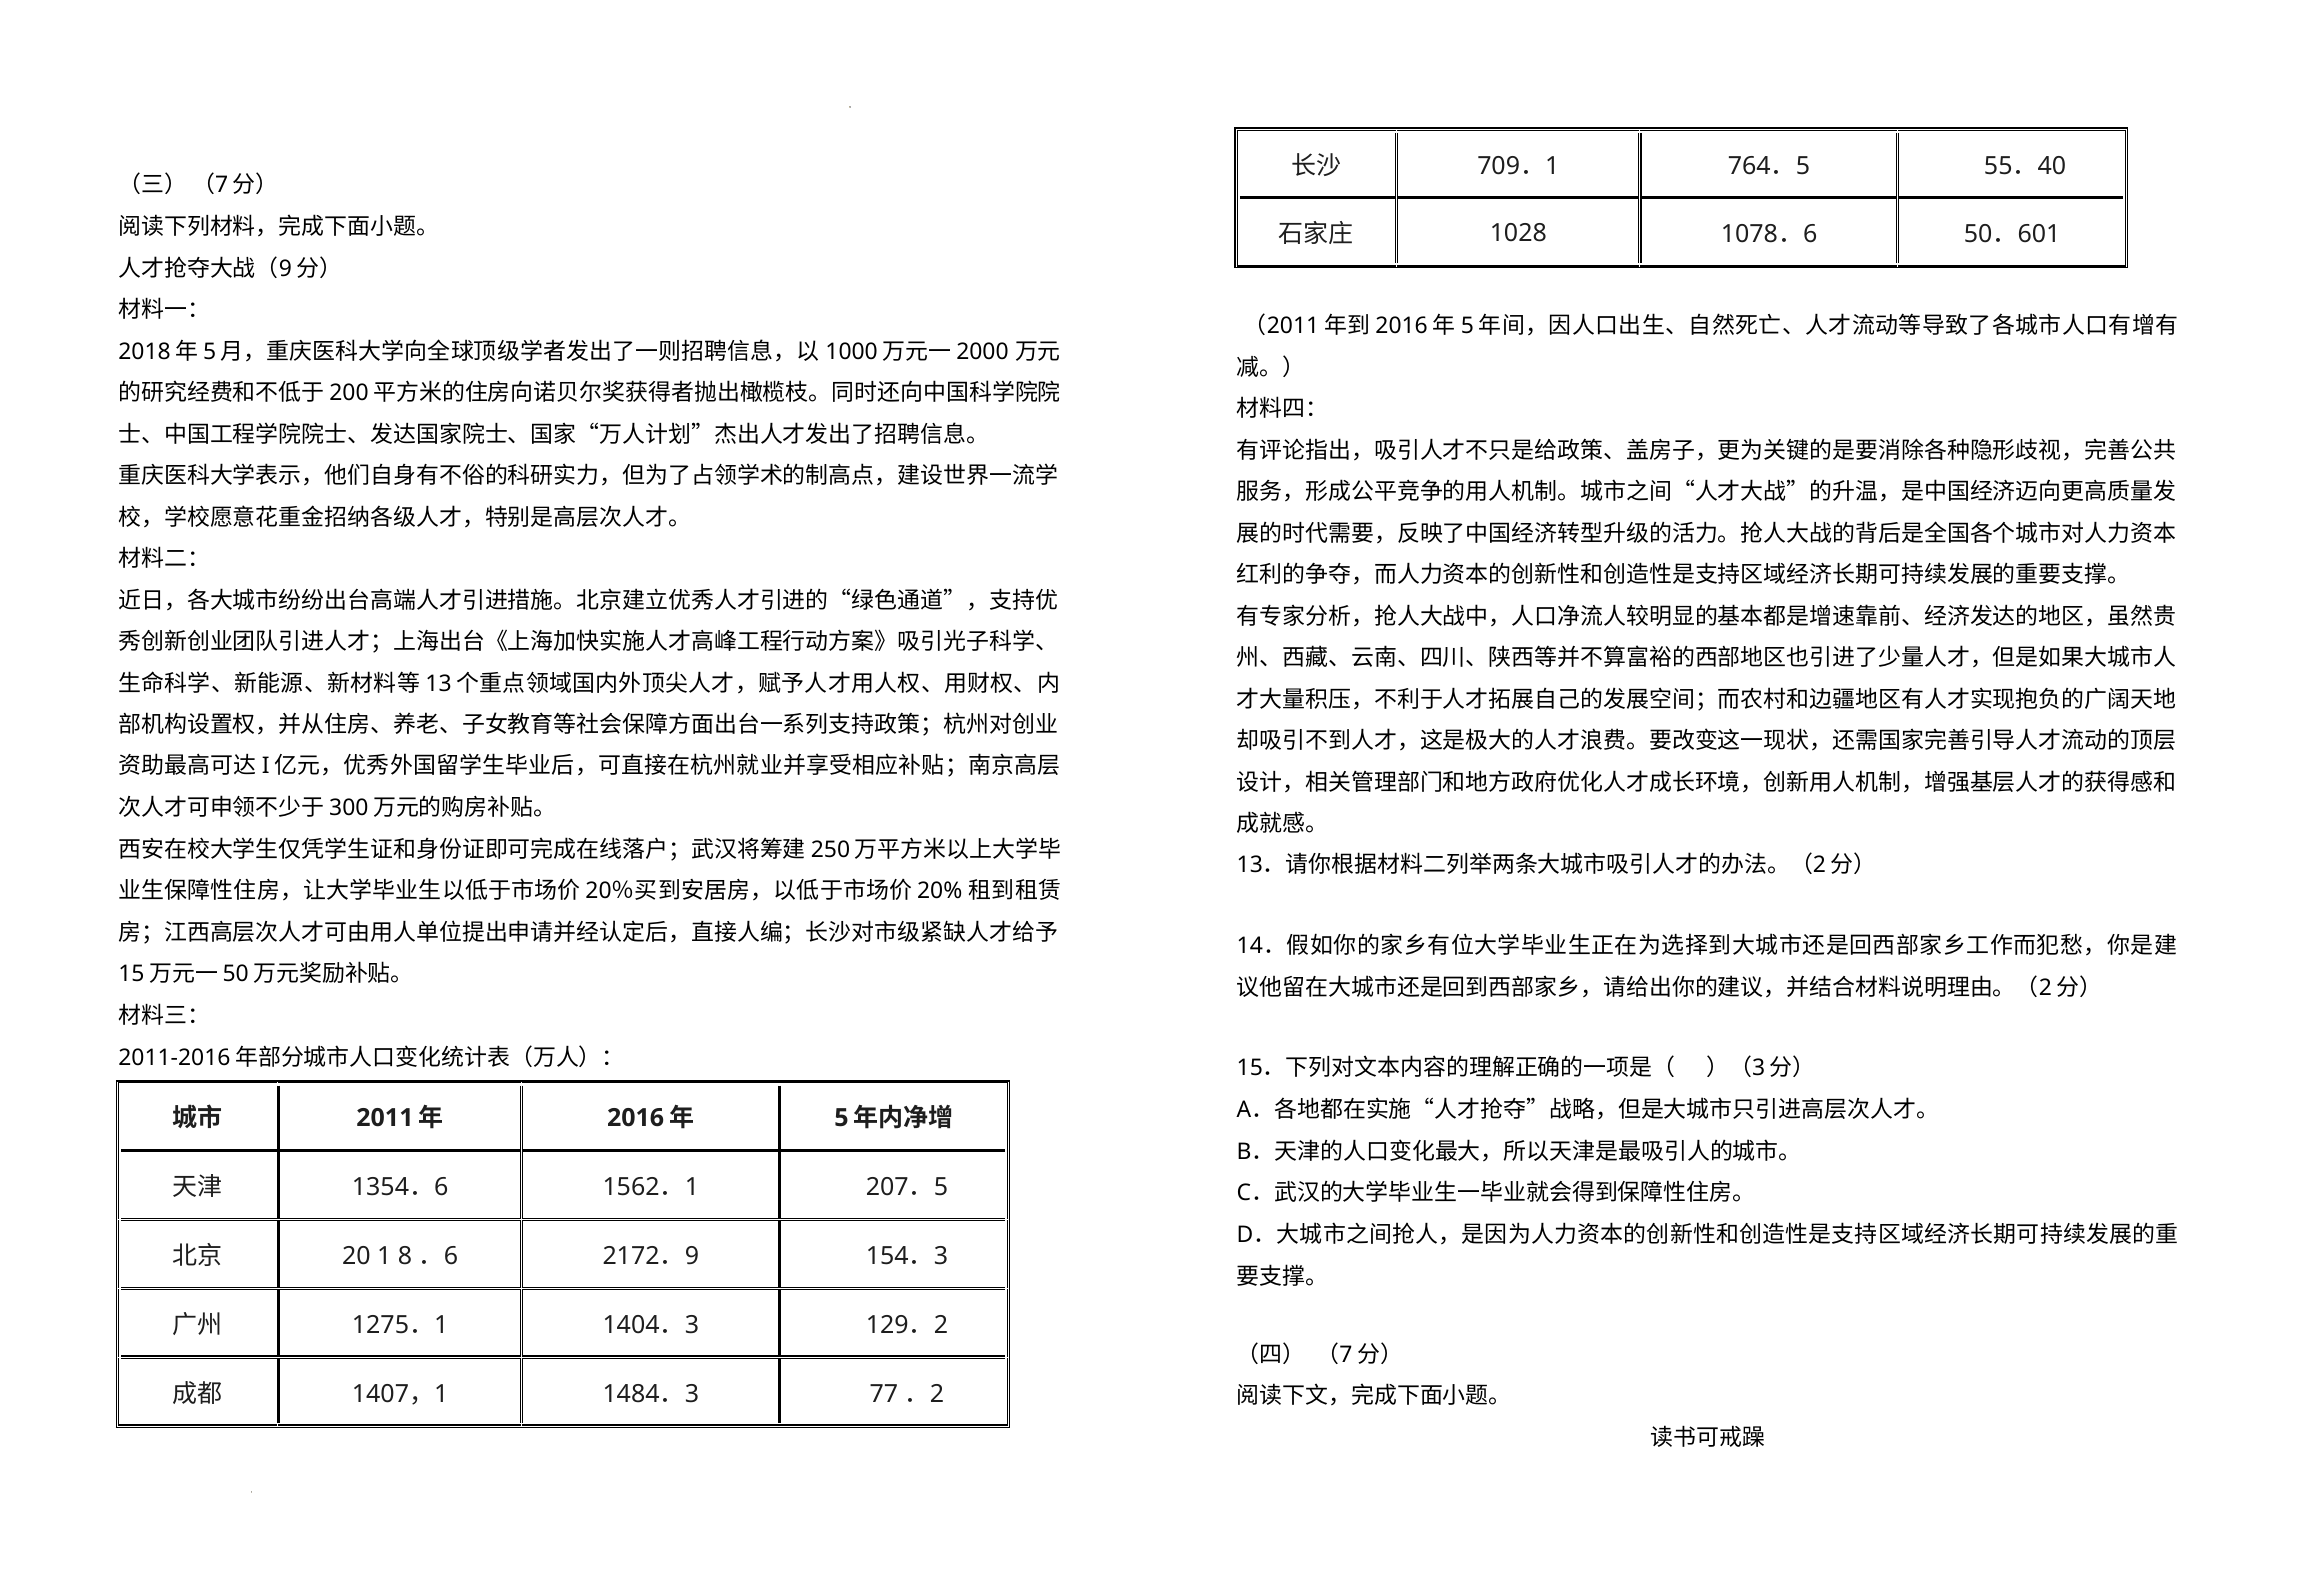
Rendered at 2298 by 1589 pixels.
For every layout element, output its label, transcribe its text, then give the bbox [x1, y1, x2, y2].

text 14．假如你的家乡有位大学毕业生正在为选择到大城市还是回西部家乡工作而犯愁，你是建议他留在大城市还是回到西部家乡，请给出你的建议，并结合材料说明理由。（2分） [1236, 927, 2179, 1002]
table_cell 1407，1 [278, 1359, 522, 1424]
table_cell 1275．1 [280, 1290, 520, 1355]
text 人才抢夺大战（9分） [118, 249, 1061, 283]
text 15．下列对文本内容的理解正确的一项是（ ）（3分） [1236, 1049, 2179, 1083]
table_cell 207．5 [781, 1149, 1007, 1218]
table_cell 成都 [119, 1355, 278, 1424]
table_cell 709．1 [1396, 129, 1640, 196]
table_cell 77 ．2 [779, 1355, 1007, 1424]
table_cell 55．40 [1898, 131, 2125, 196]
table_cell 广州 [118, 1287, 278, 1355]
table_cell 1078．6 [1640, 199, 1898, 265]
table_cell 154．3 [779, 1218, 1008, 1287]
table_cell 石家庄 [1238, 196, 1396, 265]
table_cell 1484．3 [522, 1359, 779, 1424]
table_cell 50．601 [1898, 196, 2125, 265]
table_cell 北京 [118, 1218, 278, 1287]
list （7分） [118, 166, 1061, 199]
text 材料四： [1236, 390, 2179, 423]
table_header 5年内净增 [779, 1083, 1007, 1149]
text C．武汉的大学毕业生一毕业就会得到保障性住房。 [1236, 1174, 2179, 1208]
table_header 2011年 [278, 1083, 522, 1149]
text 近日，各大城市纷纷出台高端人才引进措施。北京建立优秀人才引进的“绿色通道”，支持优秀创新创业团队引进人才；上海出台《上海加快实施人才高峰工程行动方案》吸引光子科学、生命科学、新能源、新材料等13个重点领域国内外顶尖人才，赋予人才用人权、用财权、内部机构设置权，并从住房、养老、子女教育等社会保障方面出台一系列支持政策；杭州对创业资助最高可达I亿元，优秀外国留学生毕业后，可直接在杭州就业并享受相应补贴；南京高层次人才可申领不少于300万元的购房补贴。 [118, 581, 1061, 822]
text A．各地都在实施“人才抢夺”战略，但是大城市只引进高层次人才。 [1236, 1091, 2179, 1124]
text 读书可戒躁 [1236, 1419, 2179, 1452]
list （7分） [1236, 1336, 2179, 1369]
text 阅读下列材料，完成下面小题。 [118, 208, 1061, 241]
text 13．请你根据材料二列举两条大城市吸引人才的办法。（2分） [1236, 846, 2179, 879]
text 2018年5月，重庆医科大学向全球顶级学者发出了一则招聘信息，以1000万元一2000 万元的研究经费和不低于200平方米的住房向诺贝尔奖获得者抛出橄榄枝。同时还向中国科学院院士、中国工程学院院士、发达国家院士、国家“万人计划”杰出人才发出了招聘信息。 [118, 332, 1061, 449]
table_cell 1562．1 [523, 1152, 778, 1218]
text 阅读下文，完成下面小题。 [1236, 1377, 2179, 1411]
text 有评论指出，吸引人才不只是给政策、盖房子，更为关键的是要消除各种隐形歧视，完善公共服务，形成公平竞争的用人机制。城市之间“人才大战”的升温，是中国经济迈向更高质量发展的时代需要，反映了中国经济转型升级的活力。抢人大战的背后是全国各个城市对人力资本红利的争夺，而人力资本的创新性和创造性是支持区域经济长期可持续发展的重要支撑。 [1236, 432, 2179, 589]
table_cell 20 1 8 ．6 [280, 1221, 520, 1287]
text 有专家分析，抢人大战中，人口净流人较明显的基本都是增速靠前、经济发达的地区，虽然贵州、西藏、云南、四川、陕西等并不算富裕的西部地区也引进了少量人才，但是如果大城市人才大量积压，不利于人才拓展自己的发展空间；而农村和边疆地区有人才实现抱负的广阔天地却吸引不到人才，这是极大的人才浪费。要改变这一现状，还需国家完善引导人才流动的顶层设计，相关管理部门和地方政府优化人才成长环境，创新用人机制，增强基层人才的获得感和成就感。 [1236, 597, 2179, 838]
text 2011-2016年部分城市人口变化统计表（万人）： [118, 1038, 1061, 1072]
text 材料三： [118, 997, 1061, 1030]
table_cell 2172．9 [523, 1221, 778, 1287]
table_cell 天津 [119, 1149, 277, 1218]
text （2011年到2016年5年间，因人口出生、自然死亡、人才流动等导致了各城市人口有增有减。） [1236, 307, 2179, 382]
text 重庆医科大学表示，他们自身有不俗的科研实力，但为了占领学术的制高点，建设世界一流学校，学校愿意花重金招纳各级人才，特别是高层次人才。 [118, 457, 1061, 532]
table_cell 129．2 [779, 1287, 1008, 1355]
text D．大城市之间抢人，是因为人力资本的创新性和创造性是支持区域经济长期可持续发展的重要支撑。 [1236, 1216, 2179, 1291]
text 材料一： [118, 291, 1061, 324]
table_cell 1028 [1396, 196, 1640, 265]
table_cell 1404．3 [523, 1290, 778, 1355]
text B．天津的人口变化最大，所以天津是最吸引人的城市。 [1236, 1133, 2179, 1166]
table_cell 764．5 [1640, 131, 1898, 196]
text 材料二： [118, 540, 1061, 573]
table_header 城市 [119, 1082, 278, 1149]
table_cell 长沙 [1238, 131, 1396, 196]
table_cell 1354．6 [280, 1152, 520, 1218]
table_header 2016年 [522, 1083, 779, 1149]
text 西安在校大学生仅凭学生证和身份证即可完成在线落户；武汉将筹建250万平方米以上大学毕业生保障性住房，让大学毕业生以低于市场价20％买到安居房，以低于市场价20% 租到租赁房；江西高层次人才可由用人单位提出申请并经认定后，直接人编；长沙对市级紧缺人才给予15万元一50万元奖励补贴。 [118, 831, 1061, 988]
